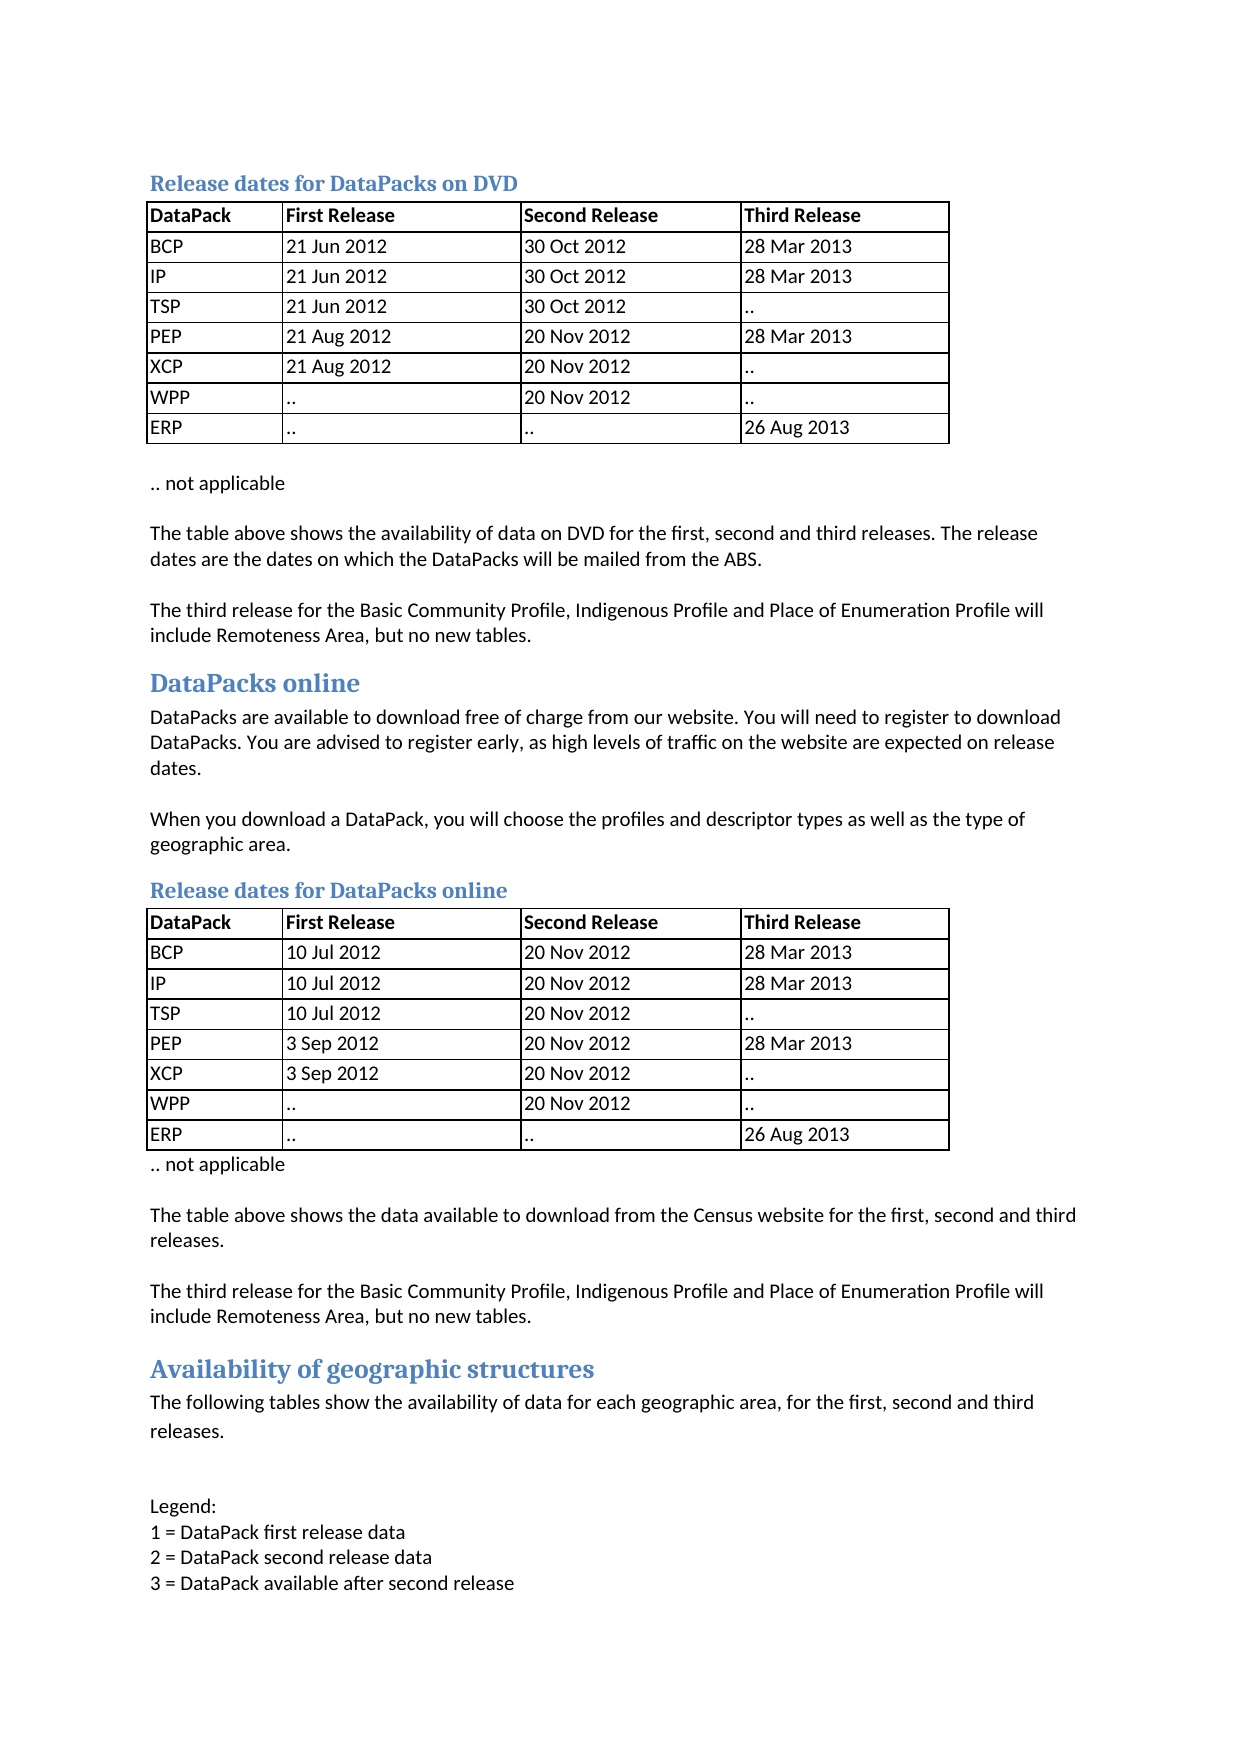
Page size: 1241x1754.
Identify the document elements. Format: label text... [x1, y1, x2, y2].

table_cell 20 Nov 2012 [522, 1030, 740, 1059]
table_cell 20 Nov 2012 [522, 970, 740, 998]
table_cell 3 Sep 2012 [283, 1060, 520, 1089]
table_cell IP [148, 263, 282, 292]
table_cell XCP [148, 1060, 282, 1089]
table_cell .. [283, 1121, 520, 1149]
table_cell 3 Sep 2012 [283, 1030, 520, 1059]
text .. not applicable [150, 470, 1090, 495]
text The table above shows the availability of data on DVD for the first, second and third releases. The release dates are the dates on which the DataPacks will be mailed from the ABS. [150, 521, 1090, 571]
text .. not applicable [150, 1151, 1090, 1176]
table_cell .. [742, 1000, 948, 1028]
table_cell 26 Aug 2013 [742, 414, 948, 443]
table_cell .. [283, 384, 520, 412]
table_cell IP [148, 970, 282, 998]
table_cell 21 Jun 2012 [283, 263, 520, 292]
table_cell 21 Aug 2012 [283, 323, 520, 352]
table_cell PEP [148, 1030, 282, 1059]
table_cell 30 Oct 2012 [522, 293, 740, 322]
subtitle Release dates for DataPacks on DVD [150, 171, 1090, 197]
table_cell 26 Aug 2013 [742, 1121, 948, 1149]
table_cell .. [742, 1091, 948, 1119]
table_header Second Release [522, 203, 740, 231]
table_cell .. [283, 1091, 520, 1119]
text Availability of geographic structures The following tables show the availability of data for each geographic area, for the first, second and third releases. [150, 1354, 1090, 1444]
text 2 = DataPack second release data [150, 1544, 1090, 1570]
table_header First Release [283, 203, 520, 231]
table_cell BCP [148, 940, 282, 968]
table_cell 21 Jun 2012 [283, 293, 520, 322]
text The third release for the Basic Community Profile, Indigenous Profile and Place of Enumeration Profile will include Remoteness Area, but no new tables. [150, 597, 1090, 648]
table_header Third Release [742, 203, 948, 231]
table_cell 10 Jul 2012 [283, 940, 520, 968]
table_cell BCP [148, 233, 282, 261]
table_cell 30 Oct 2012 [522, 263, 740, 292]
subtitle Release dates for DataPacks online [150, 877, 1090, 904]
table_cell 28 Mar 2013 [742, 323, 948, 352]
table_cell .. [522, 414, 740, 443]
table_cell 10 Jul 2012 [283, 970, 520, 998]
text 3 = DataPack available after second release [150, 1570, 1090, 1595]
table_cell ERP [148, 1121, 282, 1149]
table_cell 21 Jun 2012 [283, 233, 520, 261]
text When you download a DataPack, you will choose the profiles and descriptor types as well as the type of geographic area. [150, 806, 1090, 857]
table_cell 20 Nov 2012 [522, 1000, 740, 1028]
table_cell 28 Mar 2013 [742, 940, 948, 968]
table_cell WPP [148, 1091, 282, 1119]
table_cell PEP [148, 323, 282, 352]
table_cell .. [742, 1060, 948, 1089]
table_header Second Release [522, 909, 740, 938]
table_cell ERP [148, 414, 282, 443]
table_cell 28 Mar 2013 [742, 233, 948, 261]
table_cell .. [742, 354, 948, 382]
table_header First Release [283, 909, 520, 938]
table_cell 28 Mar 2013 [742, 970, 948, 998]
table_cell .. [283, 414, 520, 443]
table_header DataPack [148, 203, 282, 231]
table_cell TSP [148, 1000, 282, 1028]
table_cell 21 Aug 2012 [283, 354, 520, 382]
table_cell 30 Oct 2012 [522, 233, 740, 261]
text Legend: [150, 1494, 1090, 1519]
subtitle DataPacks online [150, 668, 1090, 699]
table_cell 20 Nov 2012 [522, 384, 740, 412]
table_cell WPP [148, 384, 282, 412]
table_cell 20 Nov 2012 [522, 323, 740, 352]
table_cell 20 Nov 2012 [522, 1060, 740, 1089]
table_cell 28 Mar 2013 [742, 263, 948, 292]
text The table above shows the data available to download from the Census website for the first, second and third releases. [150, 1202, 1090, 1253]
table_cell 20 Nov 2012 [522, 354, 740, 382]
table_cell .. [742, 384, 948, 412]
table_header Third Release [742, 909, 948, 938]
table_cell TSP [148, 293, 282, 322]
text DataPacks are available to download free of charge from our website. You will need to register to download DataPacks. You are advised to register early, as high levels of traffic on the website are expected on release dates. [150, 704, 1090, 780]
table_cell 20 Nov 2012 [522, 1091, 740, 1119]
table_cell 20 Nov 2012 [522, 940, 740, 968]
table_cell 28 Mar 2013 [742, 1030, 948, 1059]
text 1 = DataPack first release data [150, 1519, 1090, 1544]
table_cell 10 Jul 2012 [283, 1000, 520, 1028]
text The third release for the Basic Community Profile, Indigenous Profile and Place of Enumeration Profile will include Remoteness Area, but no new tables. [150, 1278, 1090, 1329]
table_header DataPack [148, 909, 282, 938]
table_cell .. [742, 293, 948, 322]
table_cell XCP [148, 354, 282, 382]
table_cell .. [522, 1121, 740, 1149]
